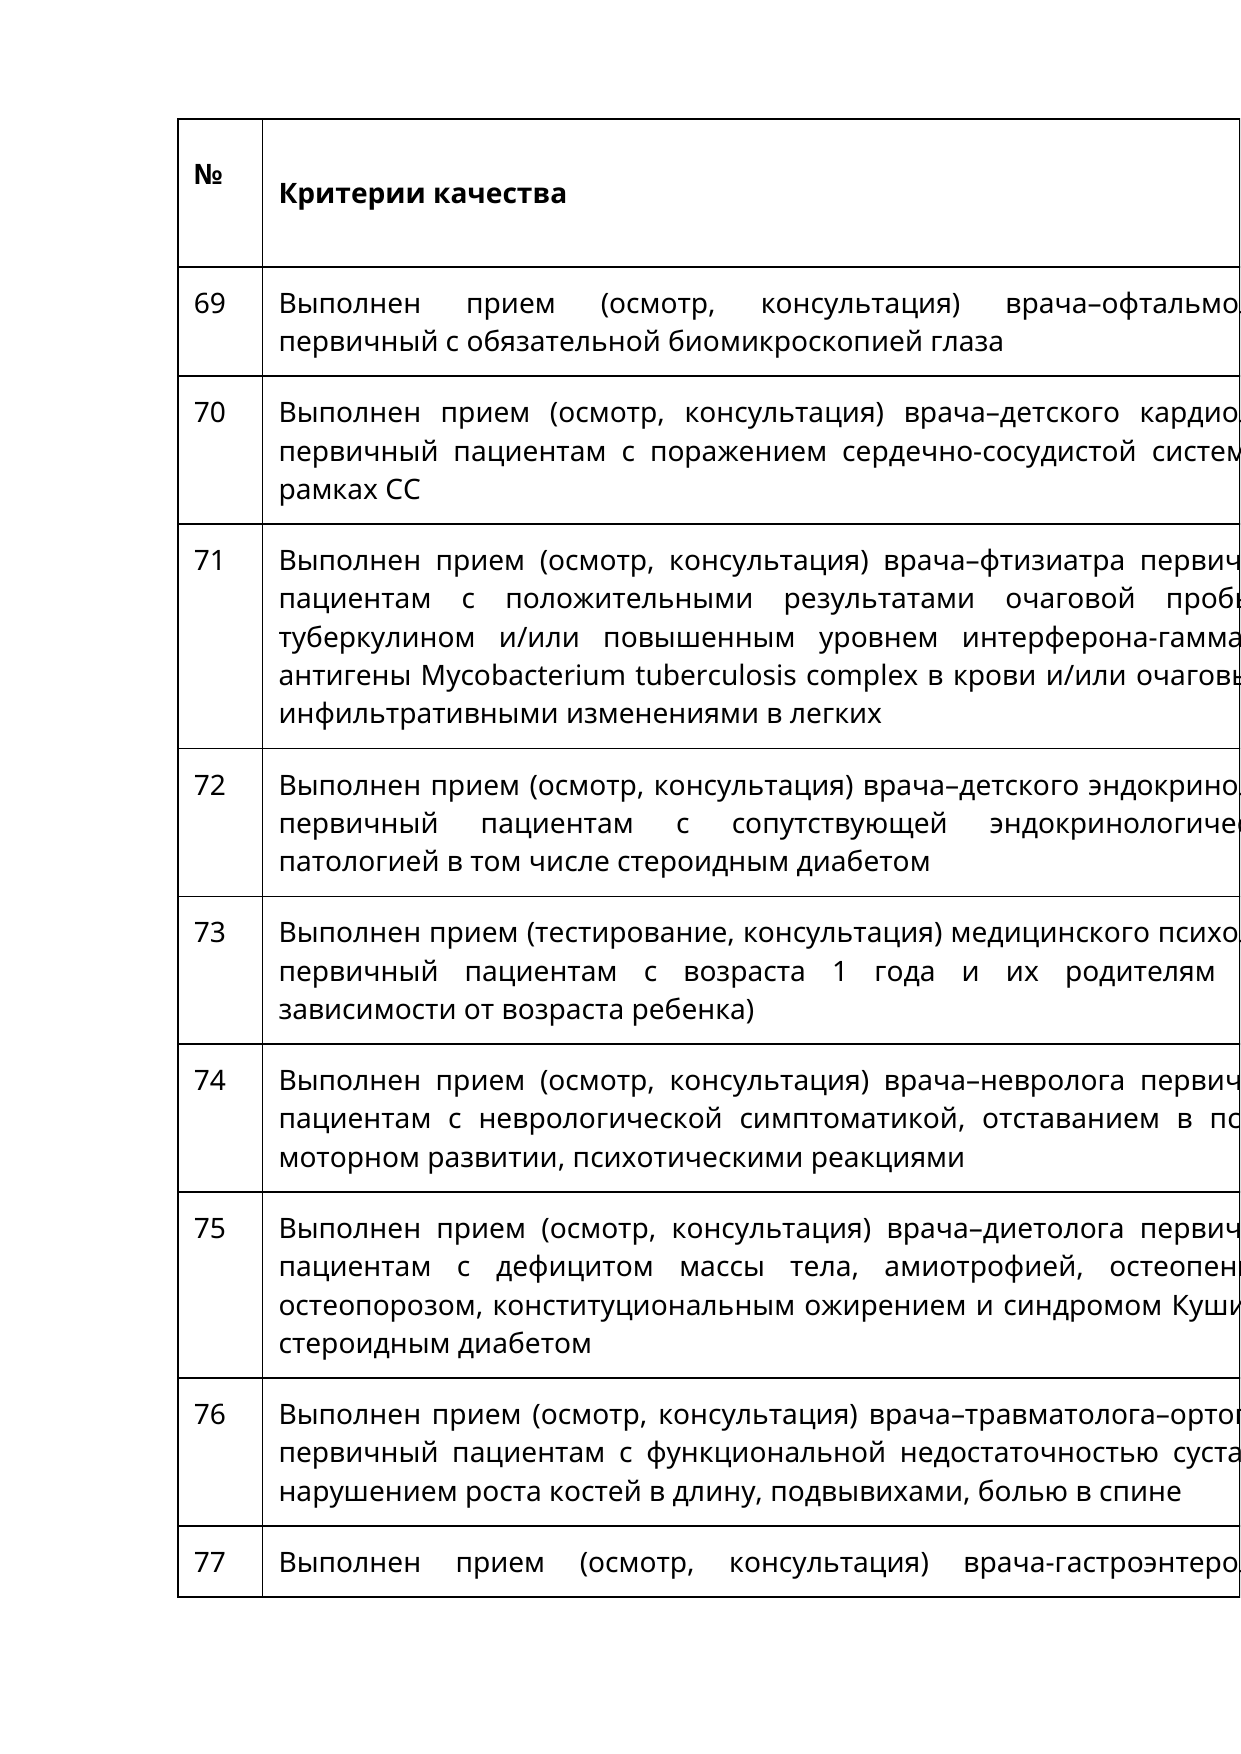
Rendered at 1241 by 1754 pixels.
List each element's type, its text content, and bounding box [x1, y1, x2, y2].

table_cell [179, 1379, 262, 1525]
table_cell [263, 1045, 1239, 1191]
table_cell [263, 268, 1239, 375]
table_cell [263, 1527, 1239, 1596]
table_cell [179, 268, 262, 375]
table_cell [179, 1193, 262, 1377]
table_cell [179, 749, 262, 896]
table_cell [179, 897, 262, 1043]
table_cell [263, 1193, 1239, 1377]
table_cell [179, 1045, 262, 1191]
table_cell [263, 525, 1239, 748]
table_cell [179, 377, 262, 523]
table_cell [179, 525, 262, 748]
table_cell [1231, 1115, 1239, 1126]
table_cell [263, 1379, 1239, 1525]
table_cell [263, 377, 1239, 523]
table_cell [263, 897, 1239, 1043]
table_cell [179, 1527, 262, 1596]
table_header Критерии качества [263, 120, 1239, 266]
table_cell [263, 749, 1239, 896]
table_header № [179, 120, 262, 266]
